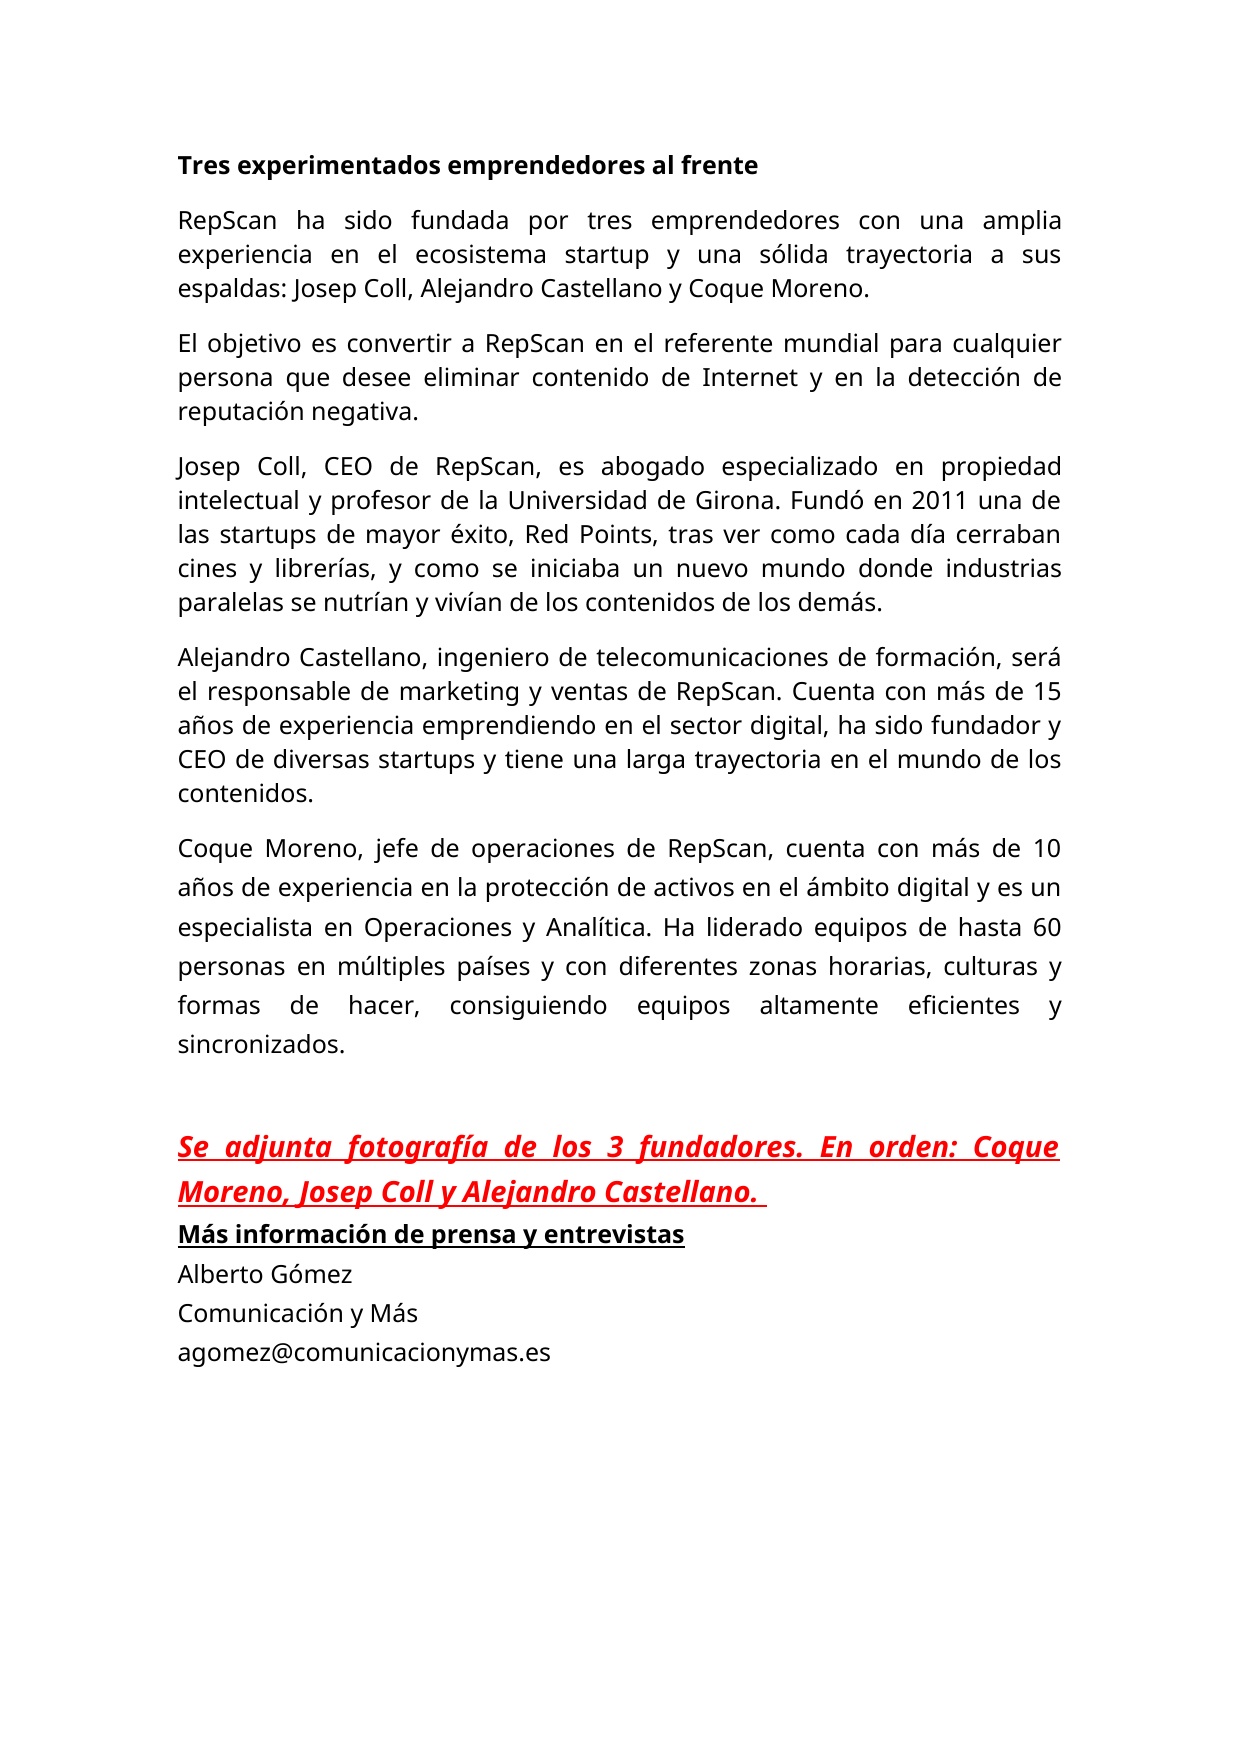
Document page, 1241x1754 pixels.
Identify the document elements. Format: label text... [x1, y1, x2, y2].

text Tres experimentados emprendedores al frente [177, 148, 1063, 182]
text Comunicación y Más [177, 1295, 1063, 1329]
text Alejandro Castellano, ingeniero de telecomunicaciones de formación, será el responsable de marketing y ventas de RepScan. Cuenta con más de 15 años de experiencia emprendiendo en el sector digital, ha sido fundador y CEO de diversas startups y tiene una larga trayectoria en el mundo de los contenidos. [177, 640, 1063, 810]
text Se adjunta fotografía de los 3 fundadores. En orden: Coque Moreno, Josep Coll y Alejandro Castellano. [177, 1126, 1063, 1211]
text RepScan ha sido fundada por tres emprendedores con una amplia experiencia en el ecosistema startup y una sólida trayectoria a sus espaldas: Josep Coll, Alejandro Castellano y Coque Moreno. [177, 202, 1063, 305]
text Alberto Gómez [177, 1256, 1063, 1290]
text El objetivo es convertir a RepScan en el referente mundial para cualquier persona que desee eliminar contenido de Internet y en la detección de reputación negativa. [177, 326, 1063, 428]
text agomez@comunicacionymas.es [177, 1334, 1063, 1369]
text Más información de prensa y entrevistas [177, 1217, 1063, 1251]
text Josep Coll, CEO de RepScan, es abogado especializado en propiedad intelectual y profesor de la Universidad de Girona. Fundó en 2011 una de las startups de mayor éxito, Red Points, tras ver como cada día cerraban cines y librerías, y como se iniciaba un nuevo mundo donde industrias paralelas se nutrían y vivían de los contenidos de los demás. [177, 448, 1063, 619]
text Coque Moreno, jefe de operaciones de RepScan, cuenta con más de 10 años de experiencia en la protección de activos en el ámbito digital y es un especialista en Operaciones y Analítica. Ha liderado equipos de hasta 60 personas en múltiples países y con diferentes zonas horarias, culturas y formas de hacer, consiguiendo equipos altamente eficientes y sincronizados. [177, 831, 1063, 1061]
